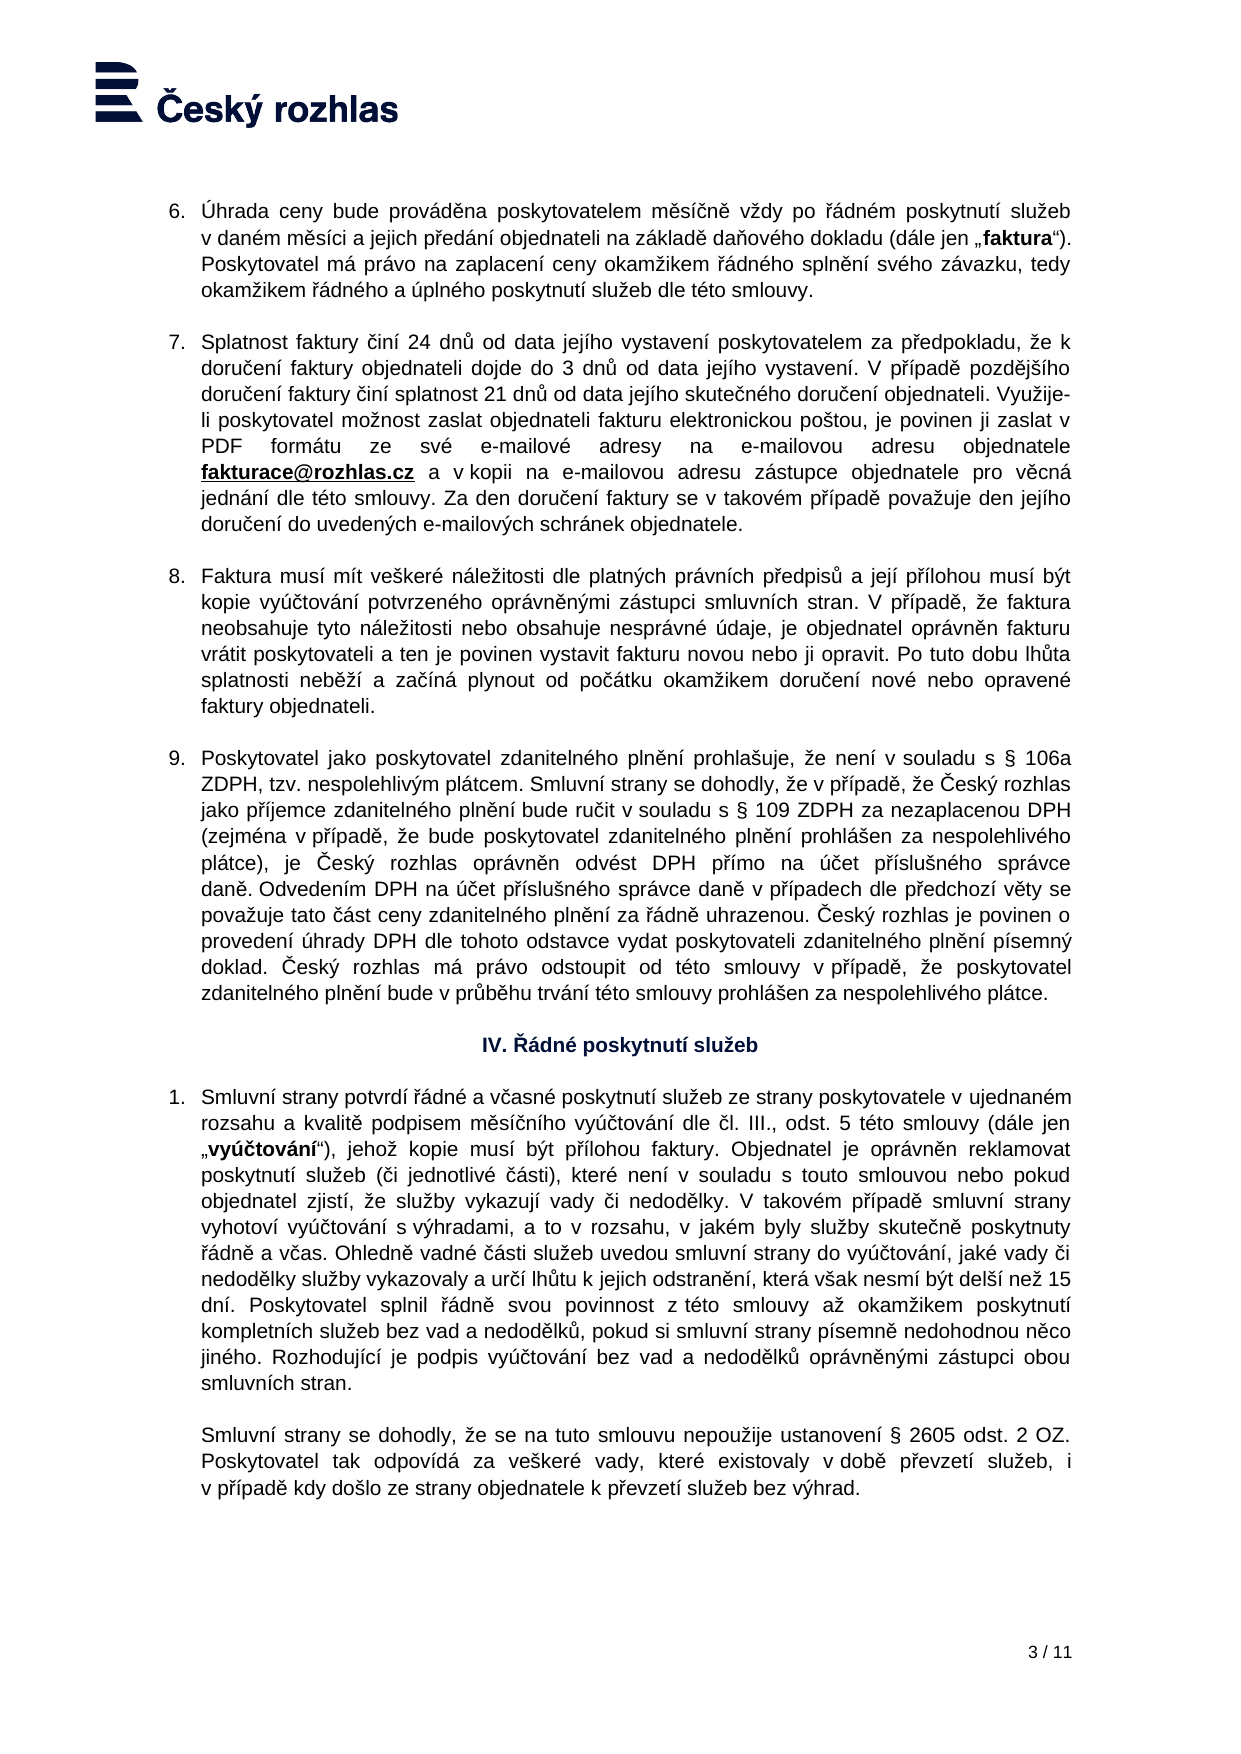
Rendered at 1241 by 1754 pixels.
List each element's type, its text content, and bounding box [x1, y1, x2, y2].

list Smluvní strany se dohodly, že se na tuto smlouvu nepoužije ustanovení § 2605 odst. 2 OZ. Poskytovatel tak odpovídá za veškeré vady, které existovaly v době převzetí služeb, i v případě kdy došlo ze strany objednatele k převzetí služeb bez výhrad. [201, 1422, 1072, 1500]
list Faktura musí mít veškeré náležitosti dle platných právních předpisů a její přílohou musí být kopie vyúčtování potvrzeného oprávněnými zástupci smluvních stran. V případě, že faktura neobsahuje tyto náležitosti nebo obsahuje nesprávné údaje, je objednatel oprávněn fakturu vrátit poskytovateli a ten je povinen vystavit fakturu novou nebo ji opravit. Po tuto dobu lhůta splatnosti neběží a začíná plynout od počátku okamžikem doručení nové nebo opravené faktury objednateli. [168, 563, 1072, 719]
list Smluvní strany potvrdí řádné a včasné poskytnutí služeb ze strany poskytovatele v ujednaném rozsahu a kvalitě podpisem měsíčního vyúčtování dle čl. III., odst. 5 této smlouvy (dále jen „vyúčtování“), jehož kopie musí být přílohou faktury. Objednatel je oprávněn reklamovat poskytnutí služeb (či jednotlivé části), které není v souladu s touto smlouvou nebo pokud objednatel zjistí, že služby vykazují vady či nedodělky. V takovém případě smluvní strany vyhotoví vyúčtování s výhradami, a to v rozsahu, v jakém byly služby skutečně poskytnuty řádně a včas. Ohledně vadné části služeb uvedou smluvní strany do vyúčtování, jaké vady či nedodělky služby vykazovaly a určí lhůtu k jejich odstranění, která však nesmí být delší než 15 dní. Poskytovatel splnil řádně svou povinnost z této smlouvy až okamžikem poskytnutí kompletních služeb bez vad a nedodělků, pokud si smluvní strany písemně nedohodnou něco jiného. Rozhodující je podpis vyúčtování bez vad a nedodělků oprávněnými zástupci obou smluvních stran. [168, 1083, 1072, 1396]
subtitle Řádné poskytnutí služeb [168, 1031, 1072, 1057]
picture [95, 62, 398, 128]
list Úhrada ceny bude prováděna poskytovatelem měsíčně vždy po řádném poskytnutí služeb v daném měsíci a jejich předání objednateli na základě daňového dokladu (dále jen „faktura“). Poskytovatel má právo na zaplacení ceny okamžikem řádného splnění svého závazku, tedy okamžikem řádného a úplného poskytnutí služeb dle této smlouvy. [168, 198, 1072, 302]
list Splatnost faktury činí 24 dnů od data jejího vystavení poskytovatelem za předpokladu, že k doručení faktury objednateli dojde do 3 dnů od data jejího vystavení. V případě pozdějšího doručení faktury činí splatnost 21 dnů od data jejího skutečného doručení objednateli. Využije-li poskytovatel možnost zaslat objednateli fakturu elektronickou poštou, je povinen ji zaslat v PDF formátu ze své e-mailové adresy na e-mailovou adresu objednatele fakturace@rozhlas.cz a v kopii na e-mailovou adresu zástupce objednatele pro věcná jednání dle této smlouvy. Za den doručení faktury se v takovém případě považuje den jejího doručení do uvedených e-mailových schránek objednatele. [168, 328, 1072, 537]
list Poskytovatel jako poskytovatel zdanitelného plnění prohlašuje, že není v souladu s § 106a ZDPH, tzv. nespolehlivým plátcem. Smluvní strany se dohodly, že v případě, že Český rozhlas jako příjemce zdanitelného plnění bude ručit v souladu s § 109 ZDPH za nezaplacenou DPH (zejména v případě, že bude poskytovatel zdanitelného plnění prohlášen za nespolehlivého plátce), je Český rozhlas oprávněn odvést DPH přímo na účet příslušného správce daně. Odvedením DPH na účet příslušného správce daně v případech dle předchozí věty se považuje tato část ceny zdanitelného plnění za řádně uhrazenou. Český rozhlas je povinen o provedení úhrady DPH dle tohoto odstavce vydat poskytovateli zdanitelného plnění písemný doklad. Český rozhlas má právo odstoupit od této smlouvy v případě, že poskytovatel zdanitelného plnění bude v průběhu trvání této smlouvy prohlášen za nespolehlivého plátce. [168, 745, 1072, 1005]
